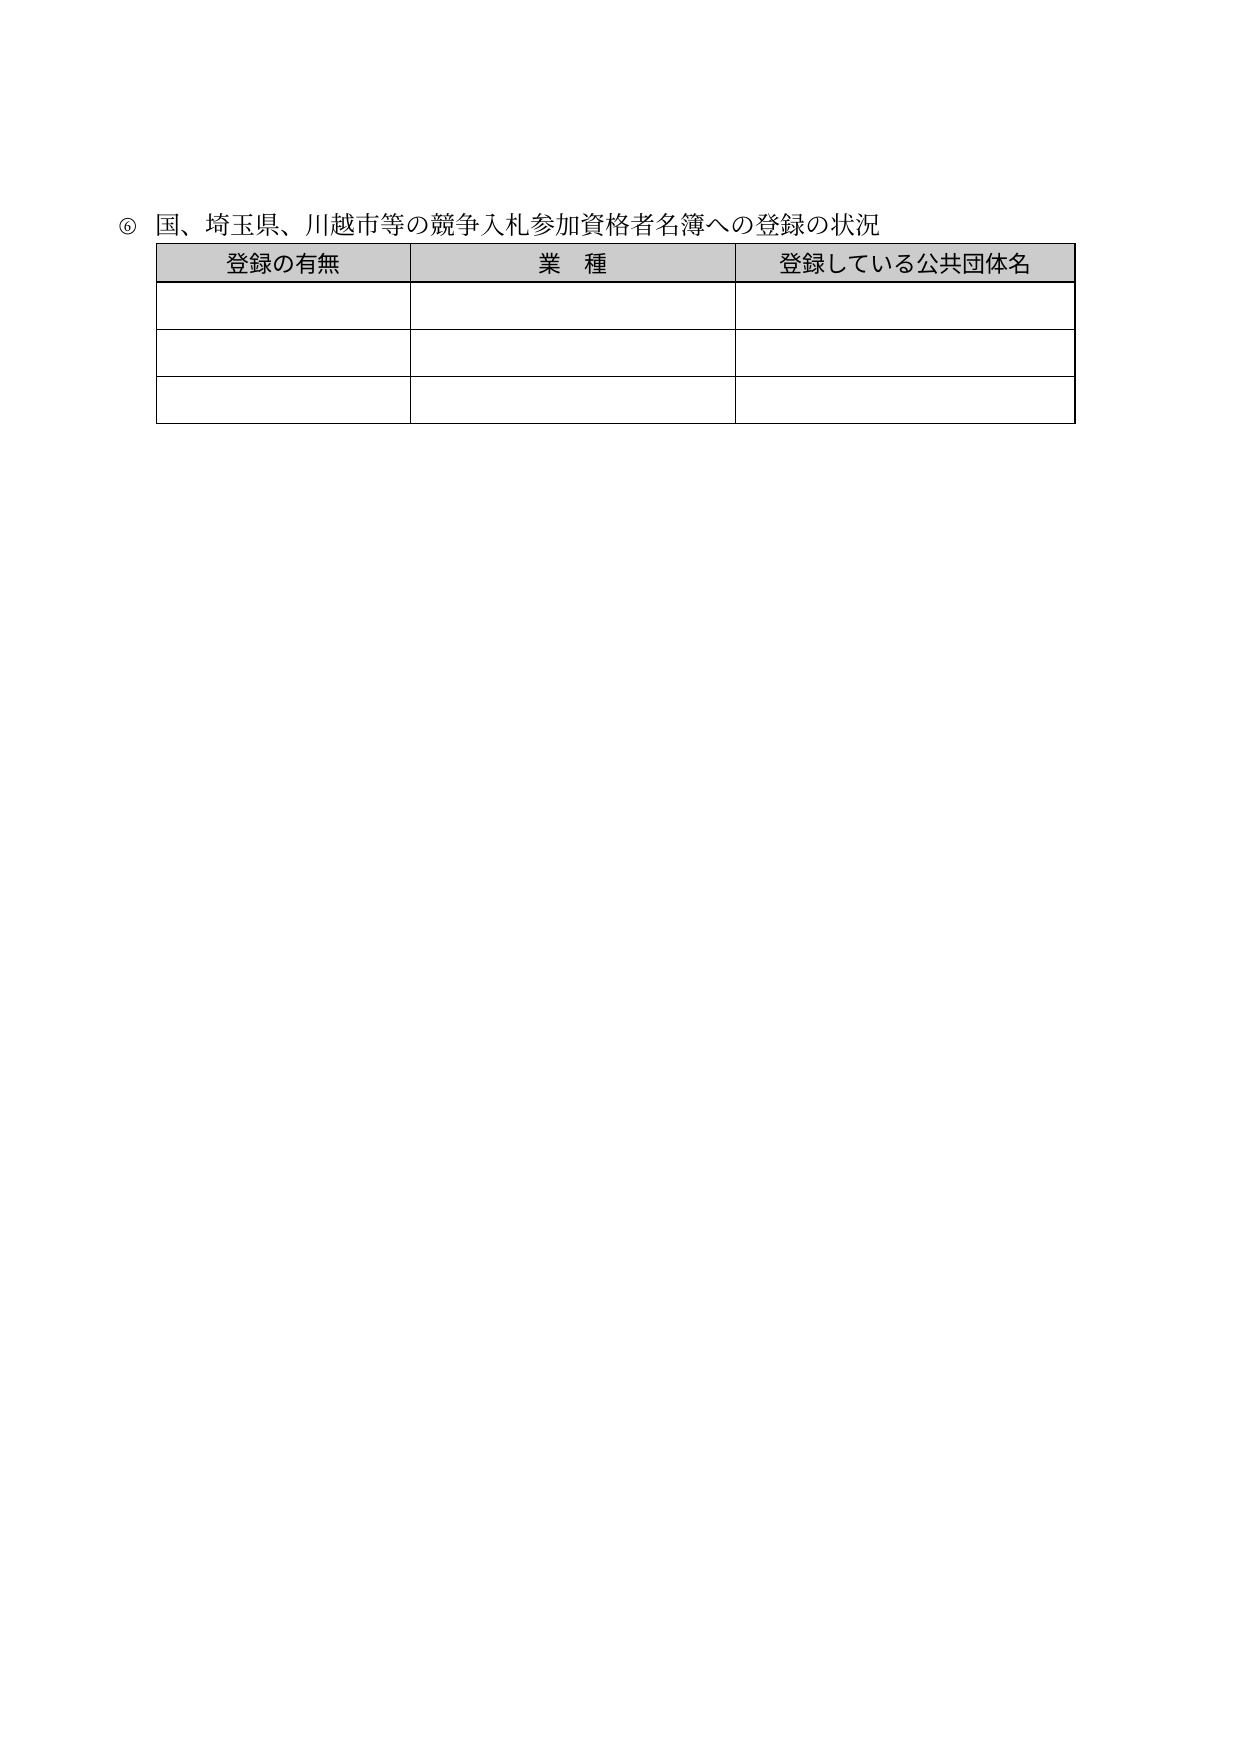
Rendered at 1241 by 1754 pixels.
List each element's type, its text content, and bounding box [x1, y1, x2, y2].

table_cell [157, 330, 410, 376]
table_cell [736, 330, 1074, 376]
table_cell [411, 330, 735, 376]
table_cell [411, 283, 735, 329]
table_cell [157, 377, 410, 423]
list 国、埼玉県、川越市等の競争入札参加資格者名簿への登録の状況 [118, 205, 1122, 243]
table_header 登録の有無 [157, 244, 410, 281]
table_header 登録している公共団体名 [736, 244, 1074, 281]
table_cell [157, 283, 410, 329]
table_cell [411, 377, 735, 423]
table_cell [736, 377, 1074, 423]
table_cell [736, 283, 1074, 329]
table_header 業 種 [411, 244, 735, 281]
